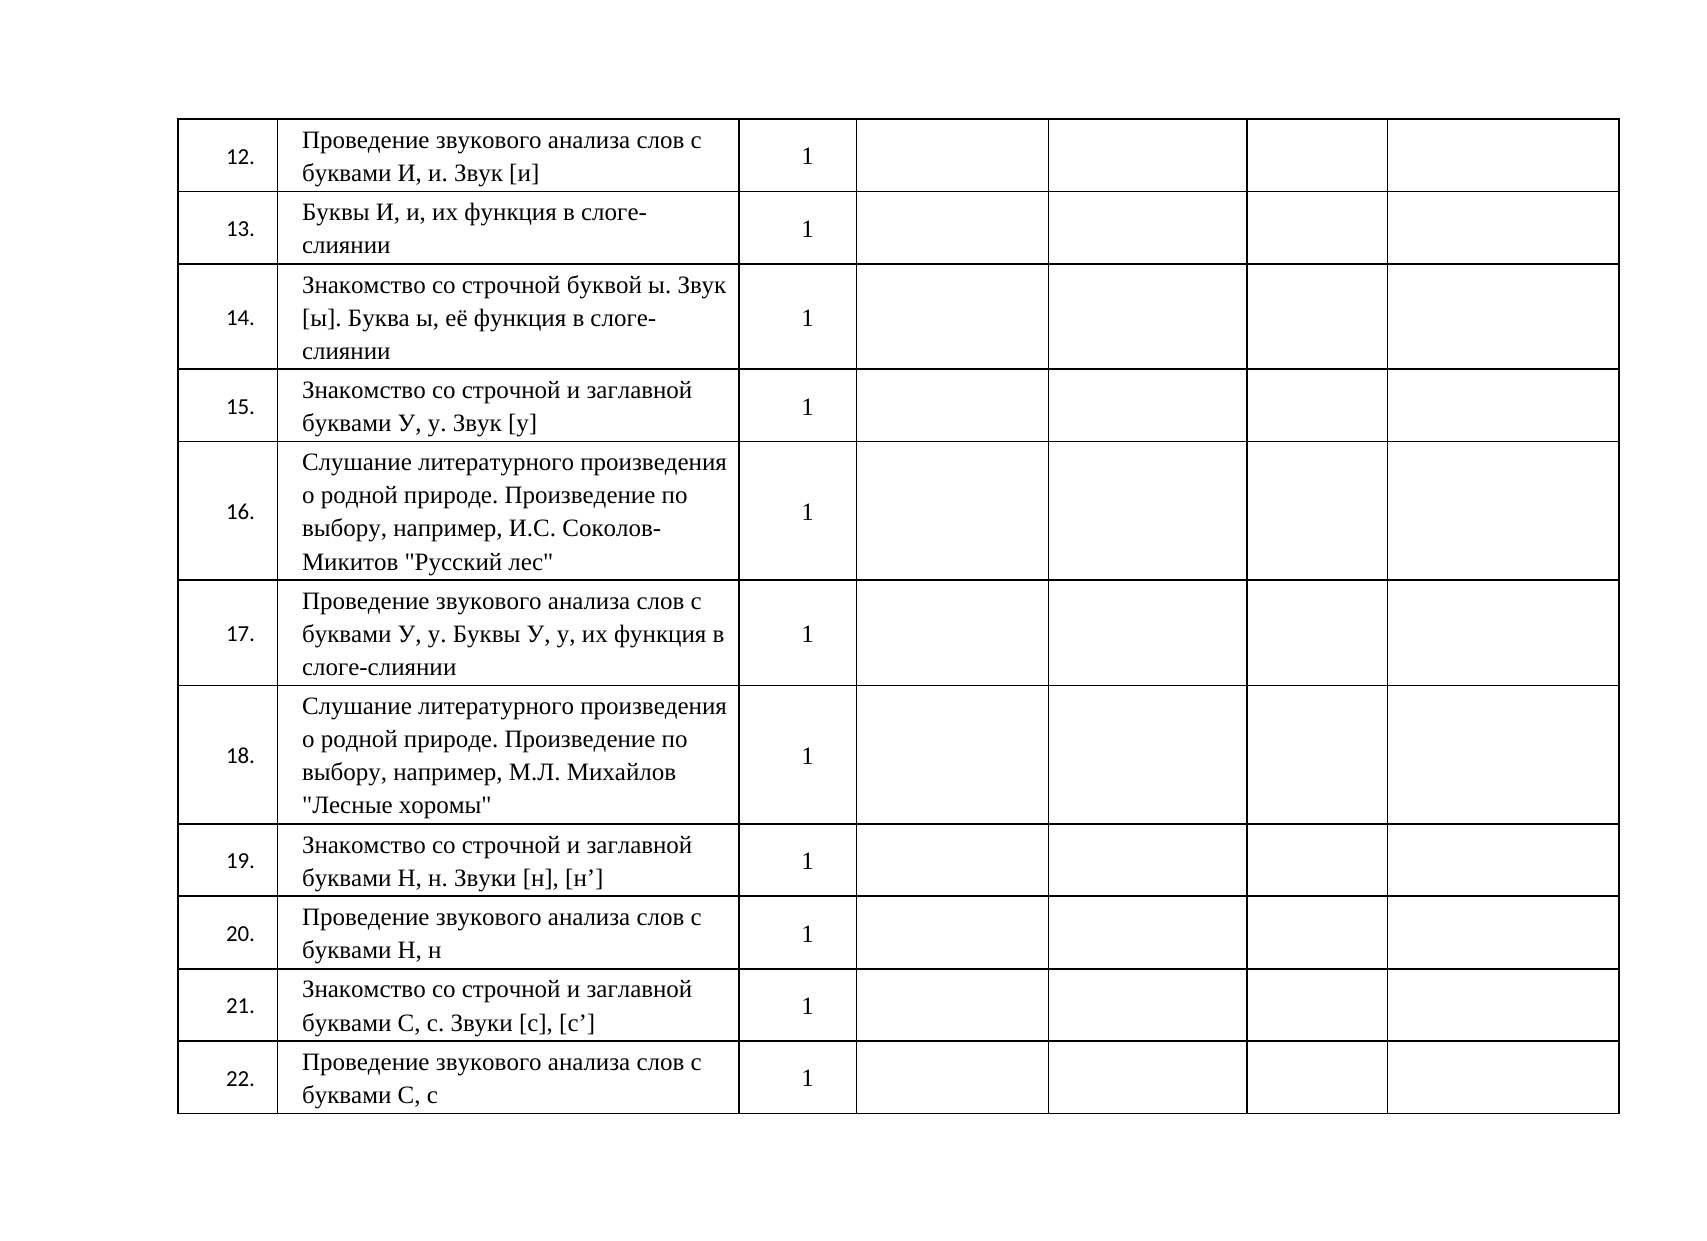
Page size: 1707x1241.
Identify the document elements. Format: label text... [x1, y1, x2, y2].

table_cell Проведение звукового анализа слов с буквами С, с [278, 1042, 738, 1113]
table_cell [857, 686, 1048, 823]
table_cell Буквы И, и, их функция в слоге-слиянии [278, 192, 738, 263]
table_cell [1049, 265, 1246, 368]
table_cell [1049, 192, 1246, 263]
table_cell 1 [740, 897, 856, 968]
table_cell [1388, 370, 1618, 441]
table_cell [1248, 370, 1387, 441]
table_cell [857, 265, 1048, 368]
table_cell [1388, 442, 1618, 579]
table_cell [857, 370, 1048, 441]
table_cell [1248, 442, 1387, 579]
table_cell [179, 686, 277, 823]
table_cell [1049, 970, 1246, 1040]
table_cell [1248, 825, 1387, 895]
table_cell Знакомство со строчной и заглавной буквами У, у. Звук [у] [278, 370, 738, 441]
table_cell [857, 120, 1048, 191]
table_cell [1388, 970, 1618, 1040]
table_cell 1 [740, 581, 856, 684]
table_cell Слушание литературного произведения о родной природе. Произведение по выбору, например, И.С. Соколов-Микитов "Русский лес" [278, 442, 738, 579]
table_cell Проведение звукового анализа слов с буквами Н, н [278, 897, 738, 968]
table_cell [179, 370, 277, 441]
table_cell [1388, 686, 1618, 823]
table_cell [1049, 581, 1246, 684]
table_cell [179, 970, 277, 1040]
table_cell [179, 825, 277, 895]
table_cell 1 [740, 370, 856, 441]
table_cell 1 [740, 825, 856, 895]
table_cell [857, 970, 1048, 1040]
table_cell [1388, 265, 1618, 368]
table_cell [1248, 581, 1387, 684]
table_cell Проведение звукового анализа слов с буквами У, у. Буквы У, у, их функция в слоге-слиянии [278, 581, 738, 684]
table_cell [1248, 686, 1387, 823]
table_cell [1049, 1042, 1246, 1113]
table_cell [179, 897, 277, 968]
table_cell [1049, 686, 1246, 823]
table_cell [179, 192, 277, 263]
table_cell [179, 120, 277, 191]
table_cell [1248, 897, 1387, 968]
table_cell [857, 192, 1048, 263]
table_cell [1388, 581, 1618, 684]
table_cell [1248, 1042, 1387, 1113]
table_cell 1 [740, 265, 856, 368]
table_cell Знакомство со строчной и заглавной буквами С, с. Звуки [с], [с’] [278, 970, 738, 1040]
table_cell Слушание литературного произведения о родной природе. Произведение по выбору, например, М.Л. Михайлов "Лесные хоромы" [278, 686, 738, 823]
table_cell [1248, 120, 1387, 191]
table_cell [1248, 192, 1387, 263]
table_cell [1388, 897, 1618, 968]
table_cell [1388, 120, 1618, 191]
table_cell [179, 581, 277, 684]
table_cell [1049, 897, 1246, 968]
table_cell [1049, 442, 1246, 579]
table_cell [857, 442, 1048, 579]
table_cell [857, 581, 1048, 684]
table_cell Знакомство со строчной буквой ы. Звук [ы]. Буква ы, её функция в слоге-слиянии [278, 265, 738, 368]
table_cell 1 [740, 120, 856, 191]
table_cell 1 [740, 192, 856, 263]
table_cell [1248, 970, 1387, 1040]
table_cell [179, 1042, 277, 1113]
table_cell [857, 897, 1048, 968]
table_cell [1049, 825, 1246, 895]
table_cell [1248, 265, 1387, 368]
table_cell 1 [740, 1042, 856, 1113]
table_cell [179, 442, 277, 579]
table_cell [857, 825, 1048, 895]
table_cell 1 [740, 686, 856, 823]
table_cell 1 [740, 970, 856, 1040]
table_cell [857, 1042, 1048, 1113]
table_cell [179, 265, 277, 368]
table_cell Знакомство со строчной и заглавной буквами Н, н. Звуки [н], [н’] [278, 825, 738, 895]
table_cell [1388, 825, 1618, 895]
table_cell [1049, 370, 1246, 441]
table_cell [1049, 120, 1246, 191]
table_cell 1 [740, 442, 856, 579]
table_cell [1388, 1042, 1618, 1113]
table_cell [1388, 192, 1618, 263]
table_cell Проведение звукового анализа слов с буквами И, и. Звук [и] [278, 120, 738, 191]
